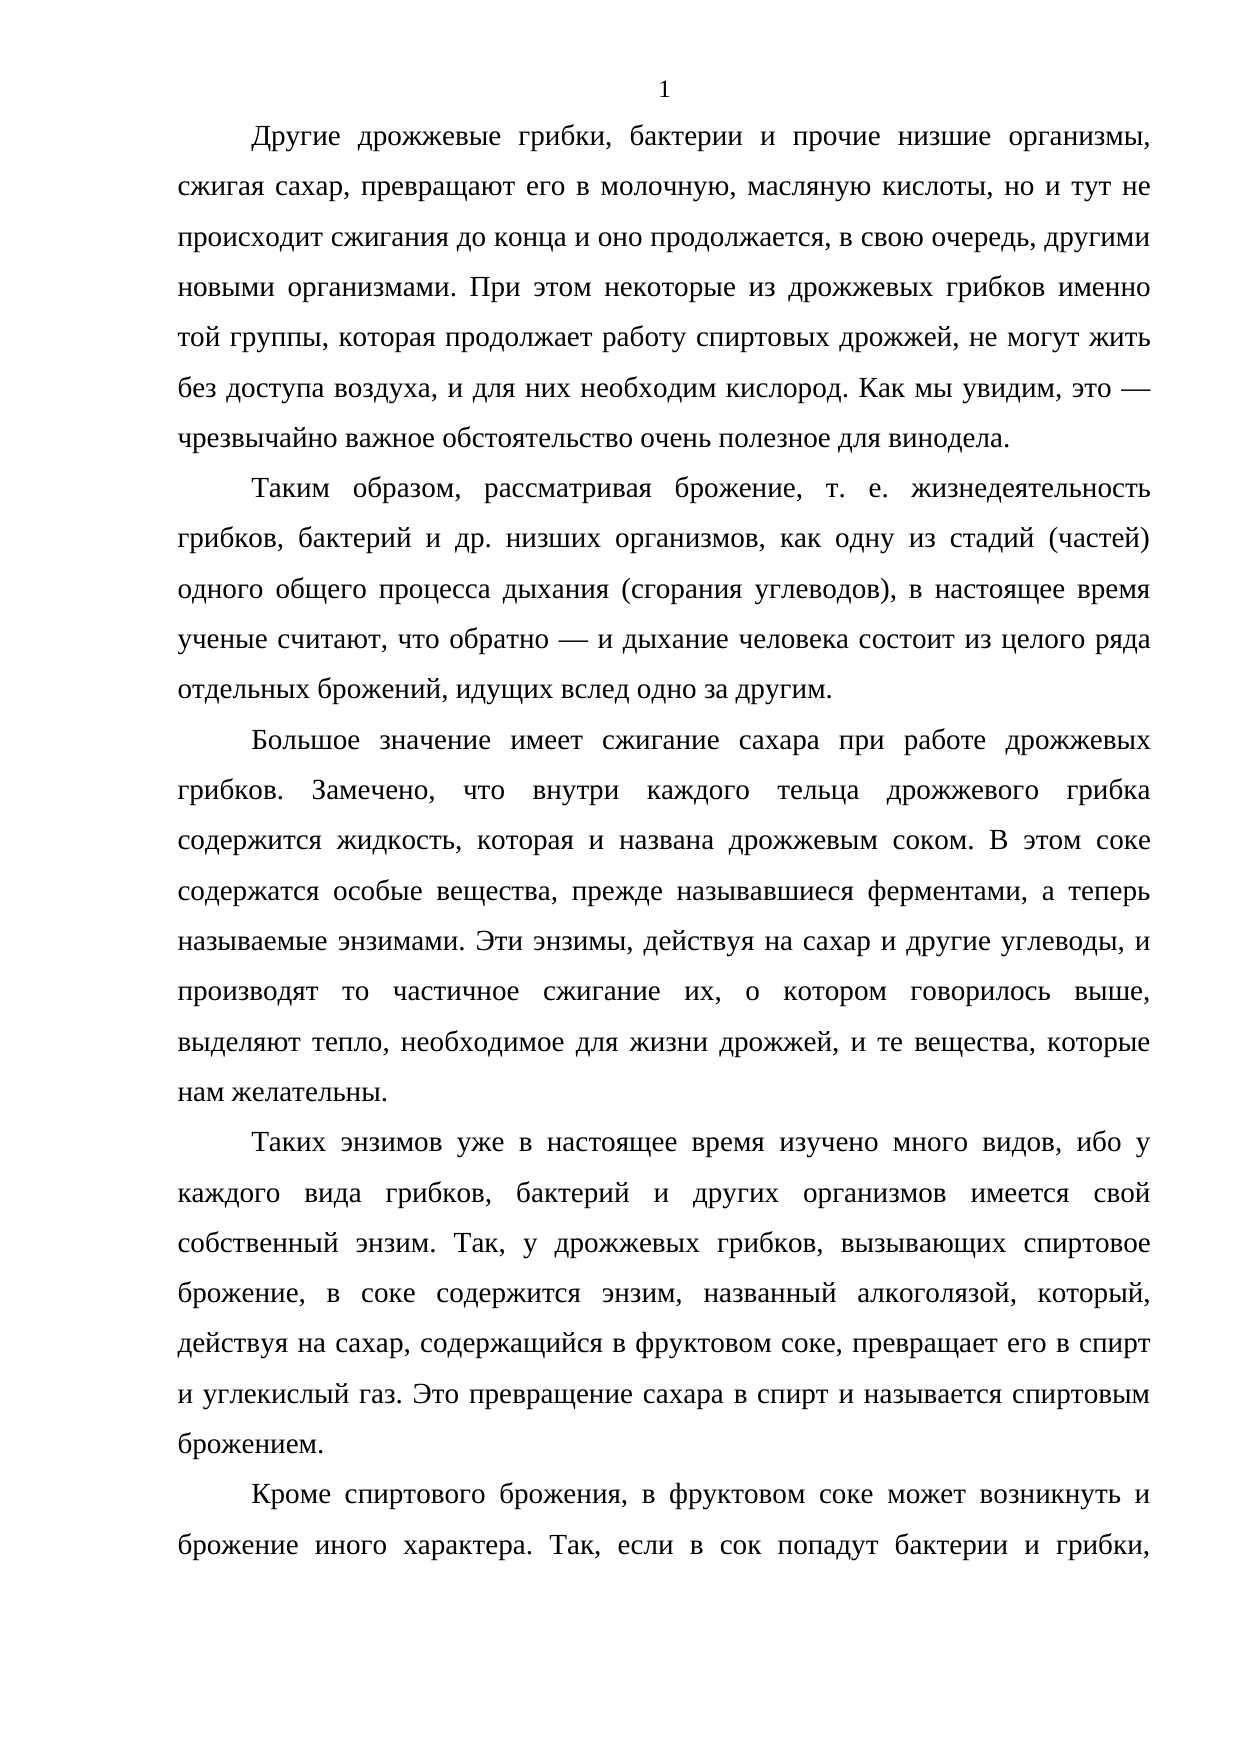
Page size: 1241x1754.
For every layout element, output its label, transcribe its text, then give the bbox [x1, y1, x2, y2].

text Таким образом, рассматривая брожение, т. е. жизнедеятельность грибков, бактерий и др. низших организмов, как одну из стадий (частей) одного общего процесса дыхания (сгорания углеводов), в настоящее время ученые считают, что обратно — и дыхание человека состоит из целого ряда отдельных брожений, идущих вслед одно за другим. [177, 470, 1152, 705]
text Таких энзимов уже в настоящее время изучено много видов, ибо у каждого вида грибков, бактерий и других организмов имеется свой собственный энзим. Так, у дрожжевых грибков, вызывающих спиртовое брожение, в соке содержится энзим, названный алкоголязой, который, действуя на сахар, содержащийся в фруктовом соке, превращает его в спирт и углекислый газ. Это превращение сахара в спирт и называется спиртовым брожением. [177, 1124, 1152, 1460]
text Другие дрожжевые грибки, бактерии и прочие низшие организмы, сжигая сахар, превращают его в молочную, масляную кислоты, но и тут не происходит сжигания до конца и оно продолжается, в свою очередь, другими новыми организмами. При этом некоторые из дрожжевых грибков именно той группы, которая продолжает работу спиртовых дрожжей, не могут жить без доступа воздуха, и для них необходим кислород. Как мы увидим, это — чрезвычайно важное обстоятельство очень полезное для винодела. [177, 118, 1152, 453]
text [177, 1477, 1152, 1560]
text Большое значение имеет сжигание сахара при работе дрожжевых грибков. Замечено, что внутри каждого тельца дрожжевого грибка содержится жидкость, которая и названа дрожжевым соком. В этом соке содержатся особые вещества, прежде называвшиеся ферментами, а теперь называемые энзимами. Эти энзимы, действуя на сахар и другие углеводы, и производят то частичное сжигание их, о котором говорилось выше, выделяют тепло, необходимое для жизни дрожжей, и те вещества, которые нам желательны. [177, 722, 1152, 1108]
